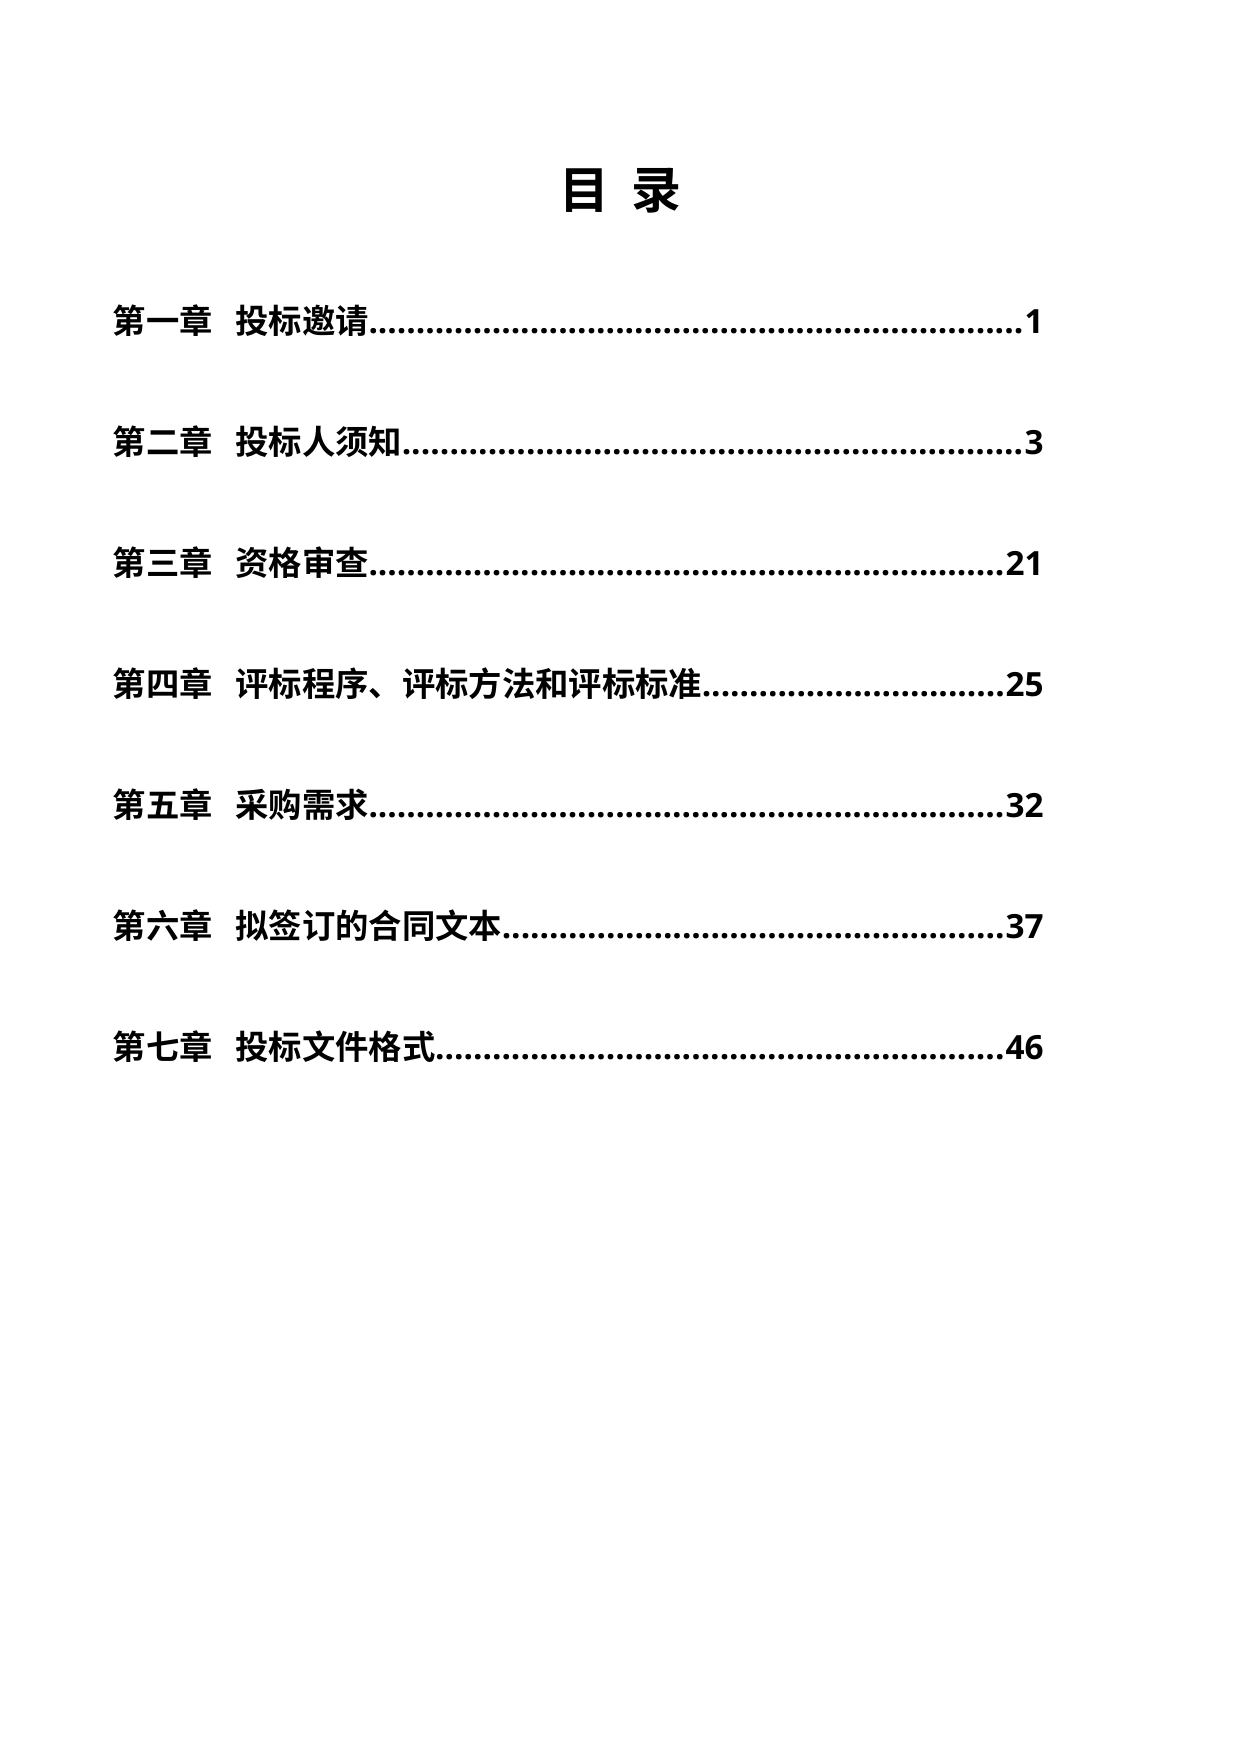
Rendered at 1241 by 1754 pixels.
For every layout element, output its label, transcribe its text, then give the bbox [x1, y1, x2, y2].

text 第六章 拟签订的合同文本 37 [112, 900, 1128, 948]
text 第七章 投标文件格式 46 [112, 1021, 1128, 1069]
text 第五章 采购需求 32 [112, 779, 1128, 827]
text 第二章 投标人须知 3 [112, 416, 1128, 464]
text 第一章 投标邀请 1 [112, 295, 1128, 343]
text 第四章 评标程序、评标方法和评标标准 25 [112, 658, 1128, 706]
text 第三章 资格审查 21 [112, 537, 1128, 585]
text 目 录 [113, 150, 1128, 222]
